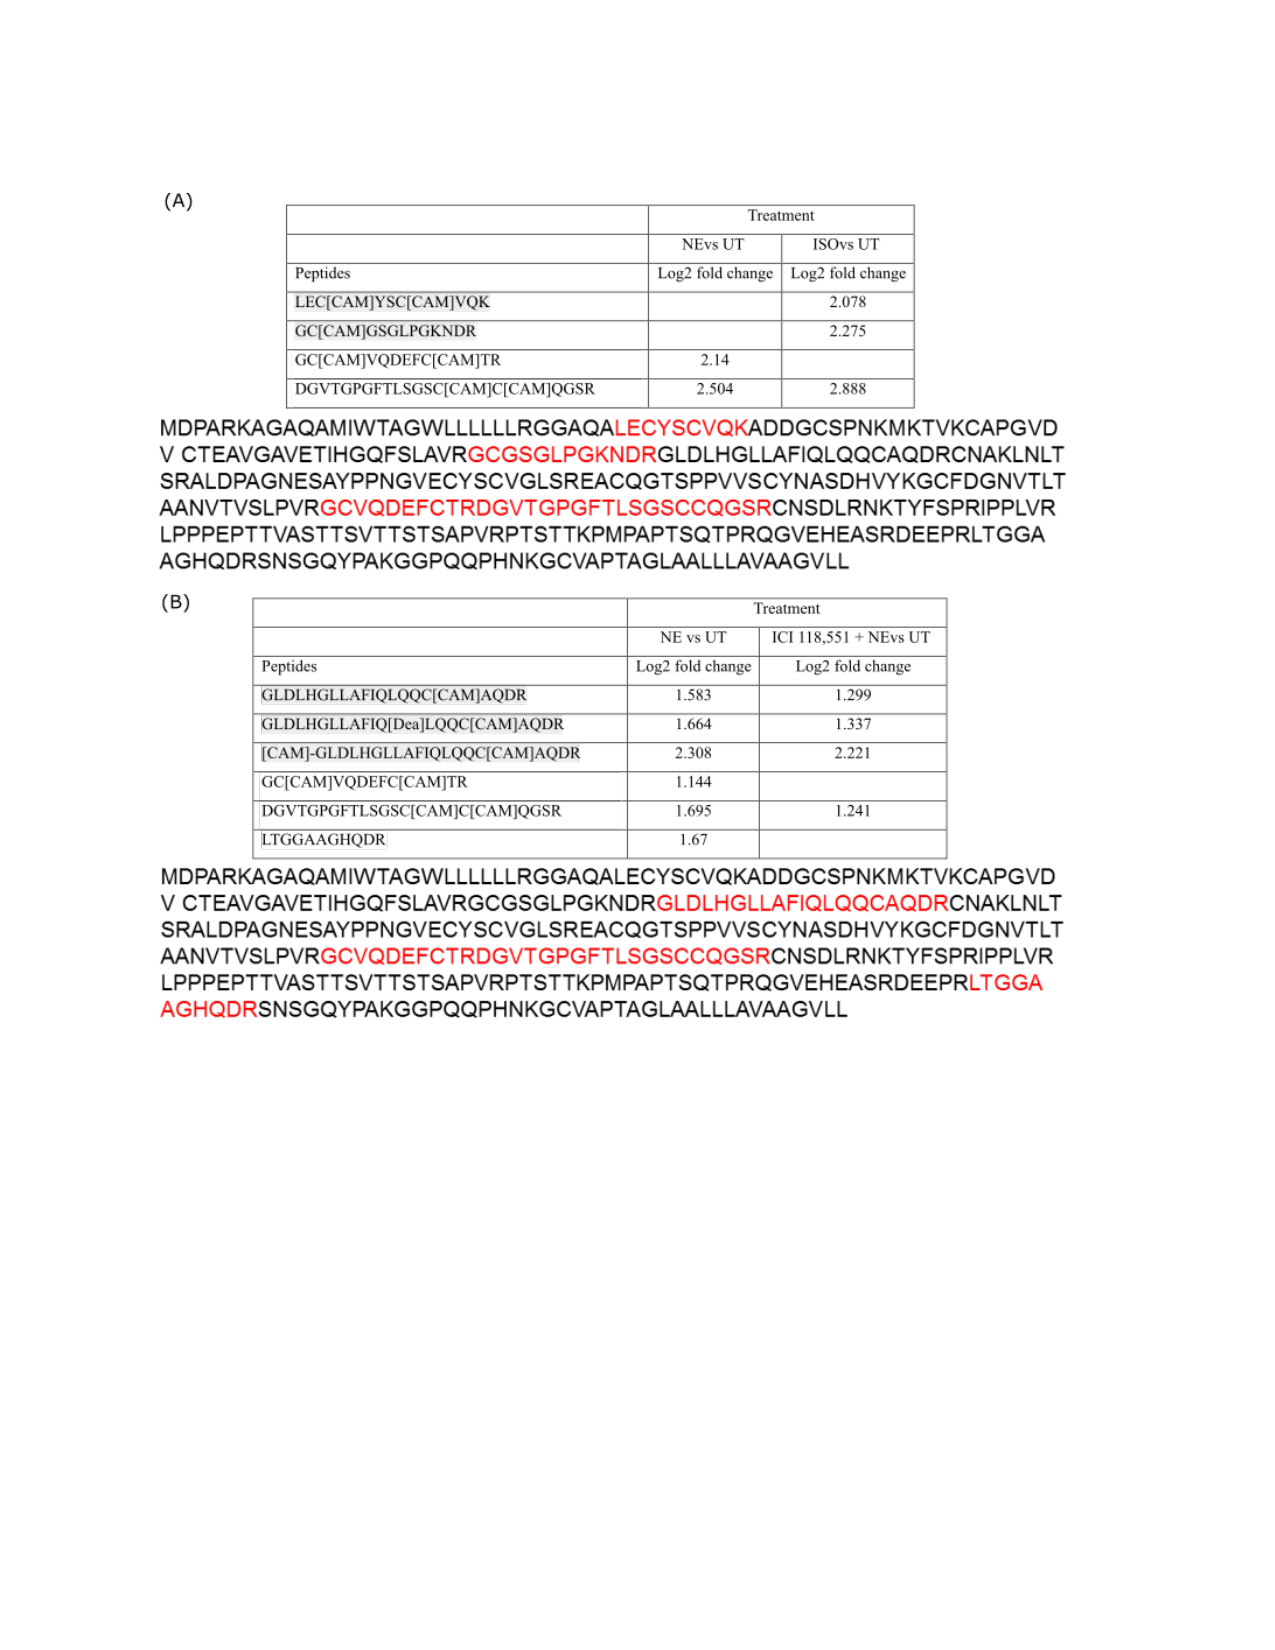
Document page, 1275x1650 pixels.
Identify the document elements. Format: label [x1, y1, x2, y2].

picture [146, 193, 1088, 1030]
